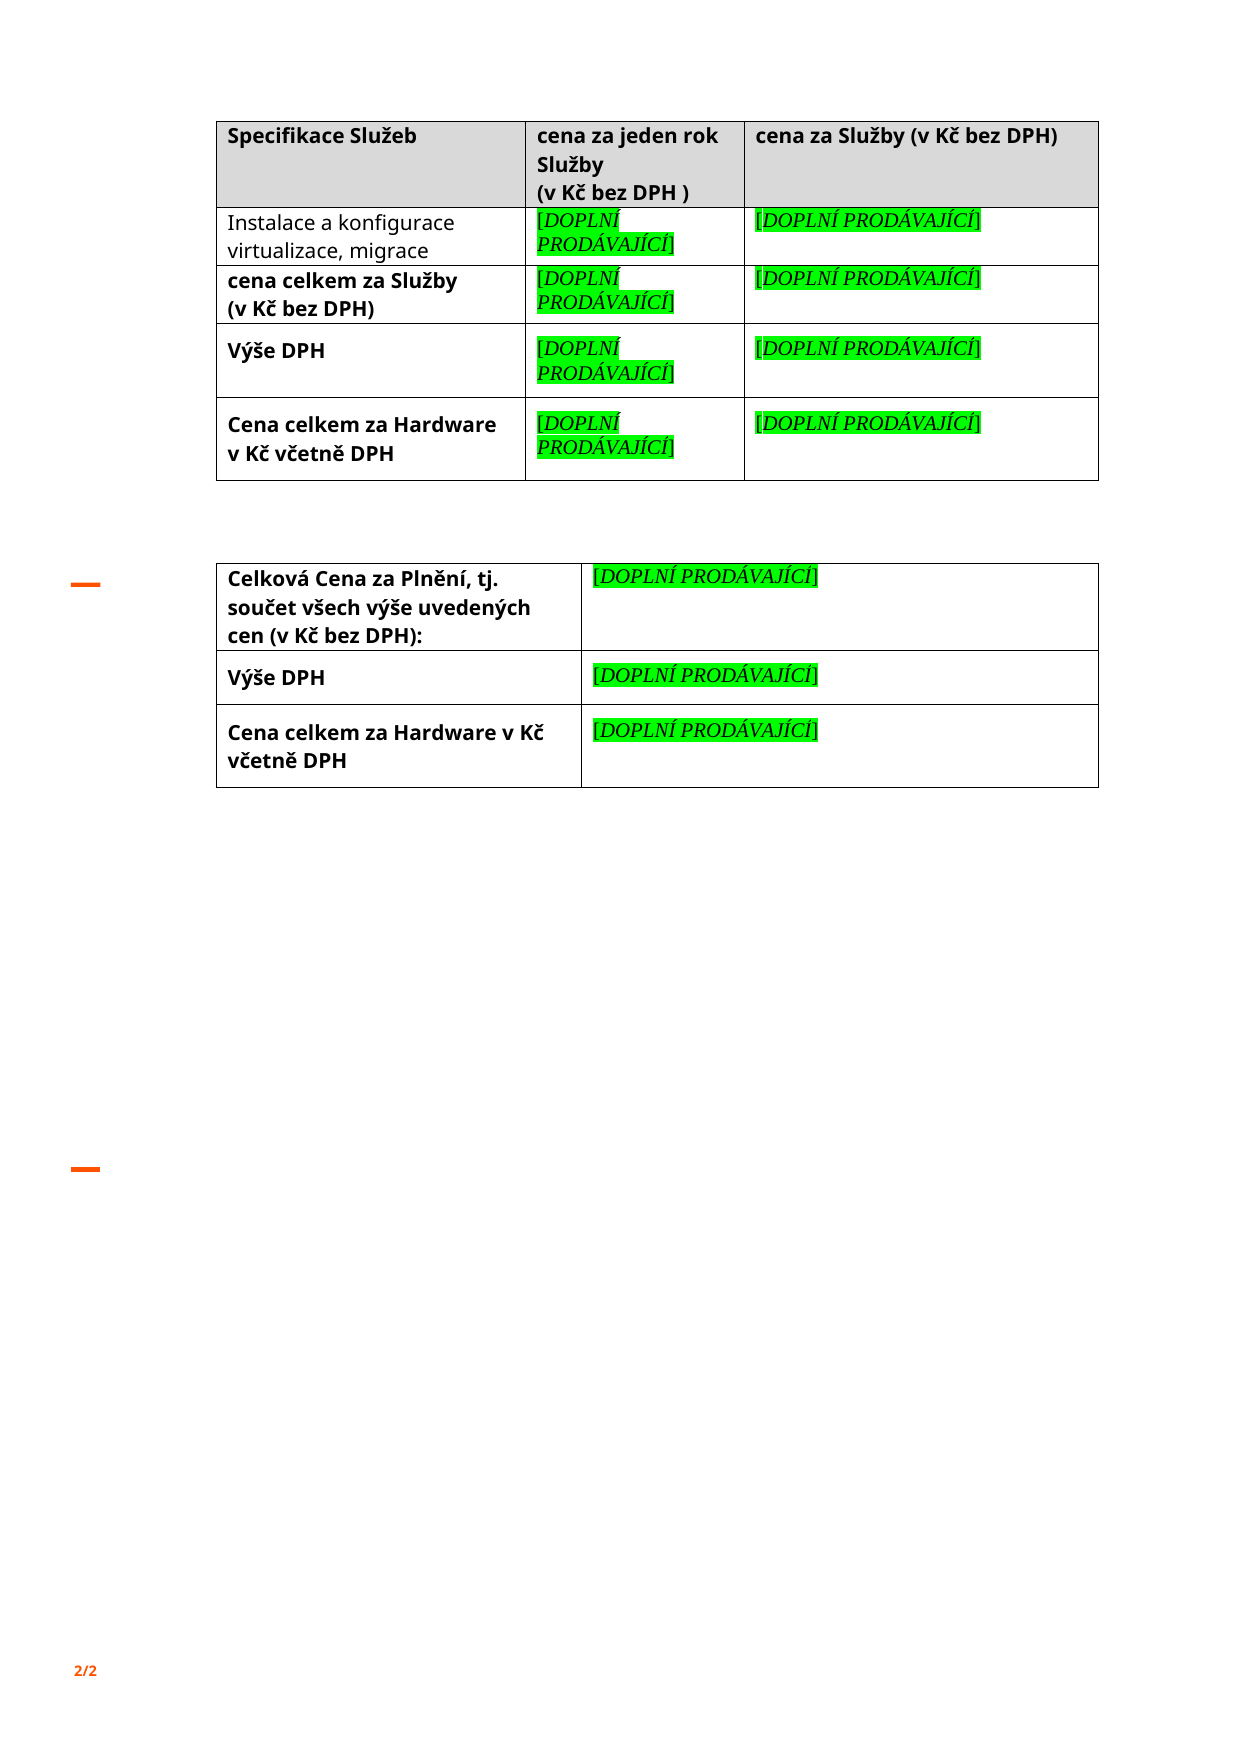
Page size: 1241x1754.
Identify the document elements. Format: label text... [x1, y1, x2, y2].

table_cell Cena celkem za Hardware v Kč včetně DPH [217, 398, 525, 480]
table_cell [DOPLNÍ PRODÁVAJÍCÍ] [526, 266, 744, 323]
table_cell Instalace a konfigurace virtualizace, migrace [217, 208, 525, 265]
table_cell [DOPLNÍ PRODÁVAJÍCÍ] [745, 208, 1098, 265]
table_cell [DOPLNÍ PRODÁVAJÍCÍ] [526, 324, 744, 397]
table_cell [DOPLNÍ PRODÁVAJÍCÍ] [745, 398, 1098, 480]
table_cell cena celkem za Služby (v Kč bez DPH) [217, 266, 525, 323]
table_header Specifikace Služeb [217, 122, 525, 207]
table_cell [DOPLNÍ PRODÁVAJÍCÍ] [745, 266, 1098, 323]
table_cell Výše DPH [217, 651, 581, 704]
table_header cena za jeden rok Služby (v Kč bez DPH ) [526, 122, 744, 207]
table_header [DOPLNÍ PRODÁVAJÍCÍ] [582, 564, 1098, 649]
table_header cena za Služby (v Kč bez DPH) [745, 122, 1098, 207]
table_cell Cena celkem za Hardware v Kč včetně DPH [217, 705, 581, 787]
table_cell Výše DPH [217, 324, 525, 397]
table_cell [DOPLNÍ PRODÁVAJÍCÍ] [526, 208, 744, 265]
table_cell [DOPLNÍ PRODÁVAJÍCÍ] [526, 398, 744, 480]
table_cell [DOPLNÍ PRODÁVAJÍCÍ] [582, 651, 1098, 704]
table_header Celková Cena za Plnění, tj. součet všech výše uvedených cen (v Kč bez DPH): [217, 564, 581, 649]
table_cell [DOPLNÍ PRODÁVAJÍCÍ] [582, 705, 1098, 787]
table_cell [DOPLNÍ PRODÁVAJÍCÍ] [745, 324, 1098, 397]
